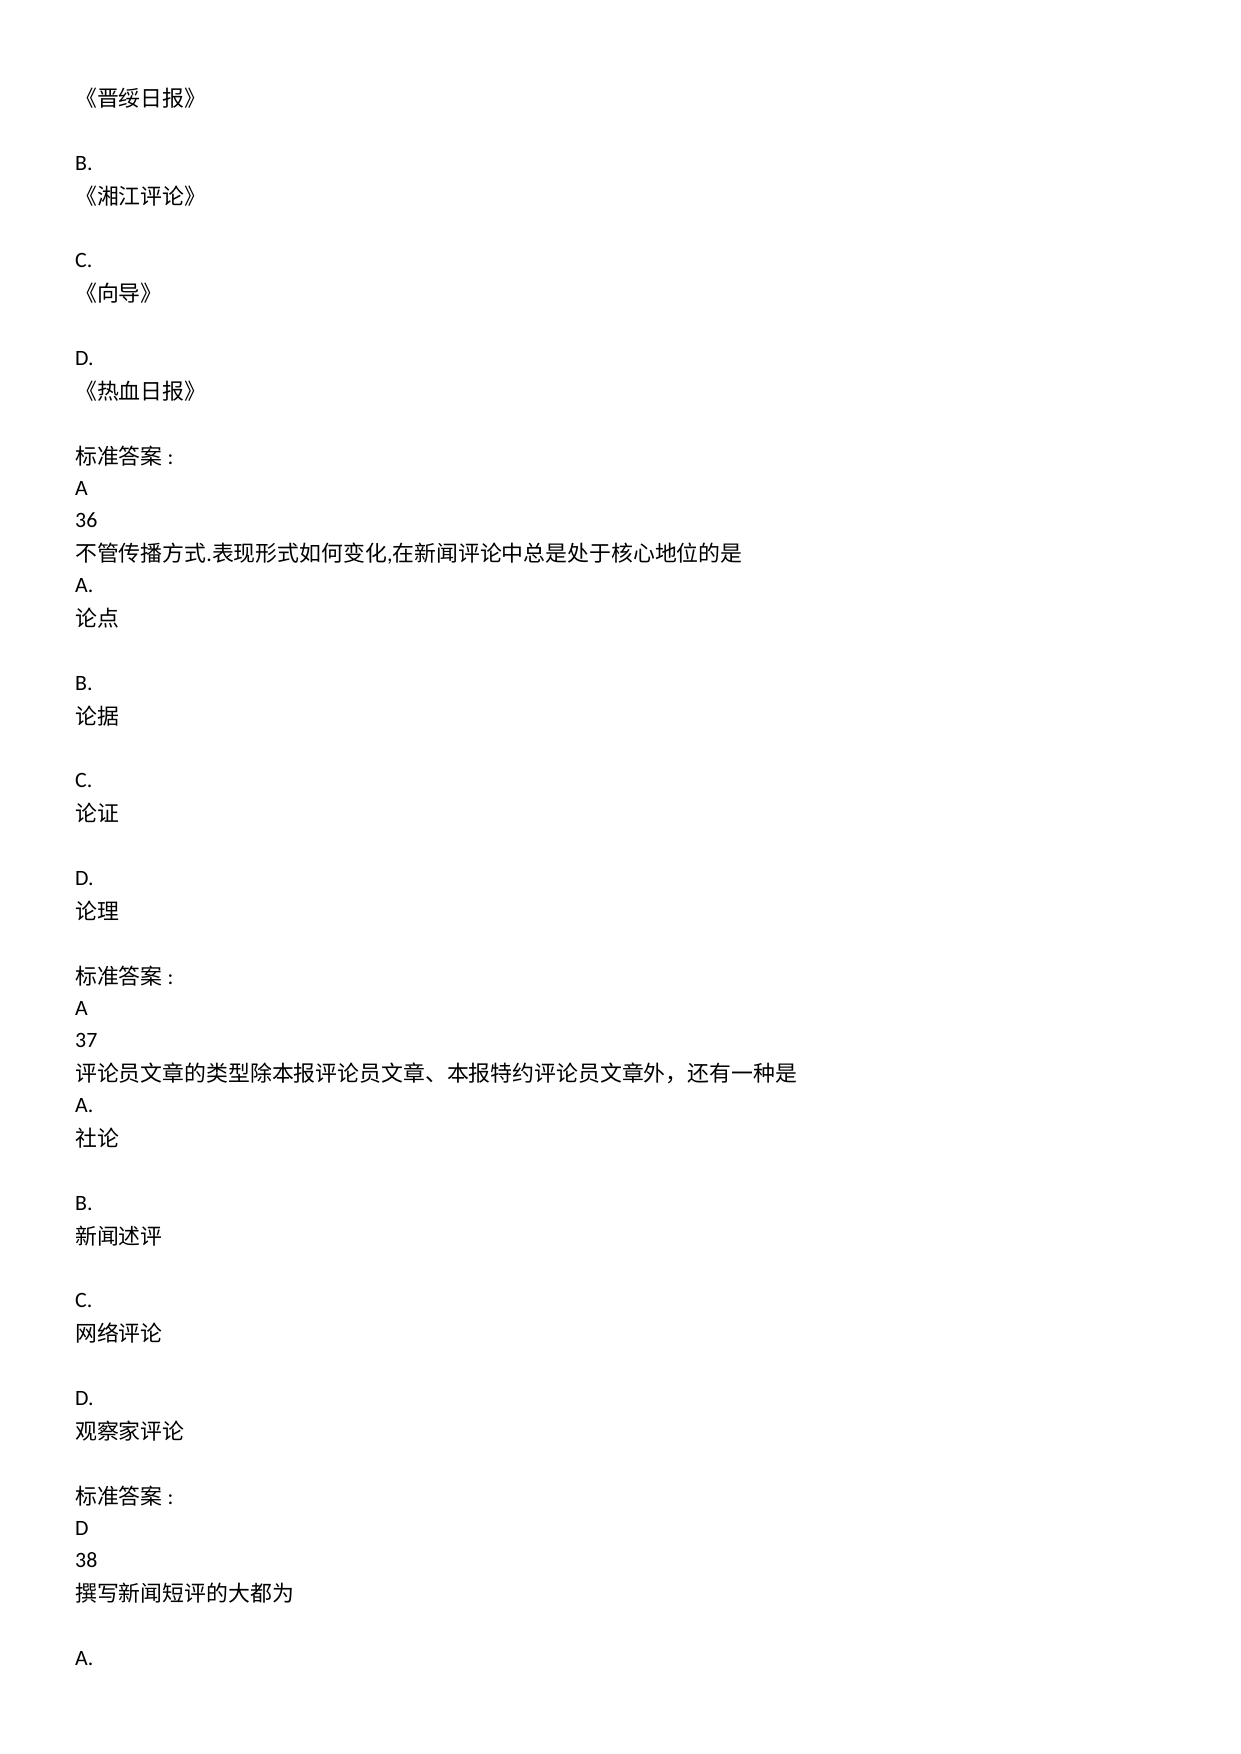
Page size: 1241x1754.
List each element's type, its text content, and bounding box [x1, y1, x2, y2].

text 论点 [75, 601, 1165, 633]
text D. [75, 1381, 1165, 1413]
text 新闻述评 [75, 1218, 1165, 1251]
text A [75, 991, 1165, 1023]
text 37 [75, 1023, 1165, 1056]
text 评论员文章的类型除本报评论员文章、本报特约评论员文章外，还有一种是 [75, 1056, 1165, 1088]
text 论理 [75, 893, 1165, 926]
text 36 [75, 503, 1165, 536]
text A. [75, 1088, 1165, 1121]
text D. [75, 861, 1165, 893]
text 《向导》 [75, 276, 1165, 308]
text 38 [75, 1543, 1165, 1576]
text 标准答案 : [75, 438, 1165, 471]
text B. [75, 666, 1165, 698]
text 论据 [75, 698, 1165, 731]
text 观察家评论 [75, 1413, 1165, 1446]
text 网络评论 [75, 1316, 1165, 1348]
text A. [75, 1641, 1165, 1673]
text 标准答案 : [75, 1478, 1165, 1511]
text 不管传播方式.表现形式如何变化,在新闻评论中总是处于核心地位的是 [75, 536, 1165, 568]
text 《湘江评论》 [75, 178, 1165, 211]
text C. [75, 1283, 1165, 1316]
text D. [75, 341, 1165, 373]
text 论证 [75, 796, 1165, 828]
text 《晋绥日报》 [75, 81, 1165, 113]
text C. [75, 763, 1165, 796]
text D [75, 1511, 1165, 1543]
text C. [75, 243, 1165, 276]
text A [75, 471, 1165, 503]
text B. [75, 1186, 1165, 1218]
text 社论 [75, 1121, 1165, 1153]
text A. [75, 568, 1165, 601]
text B. [75, 146, 1165, 178]
text 标准答案 : [75, 958, 1165, 991]
text 《热血日报》 [75, 373, 1165, 406]
text 撰写新闻短评的大都为 [75, 1576, 1165, 1608]
